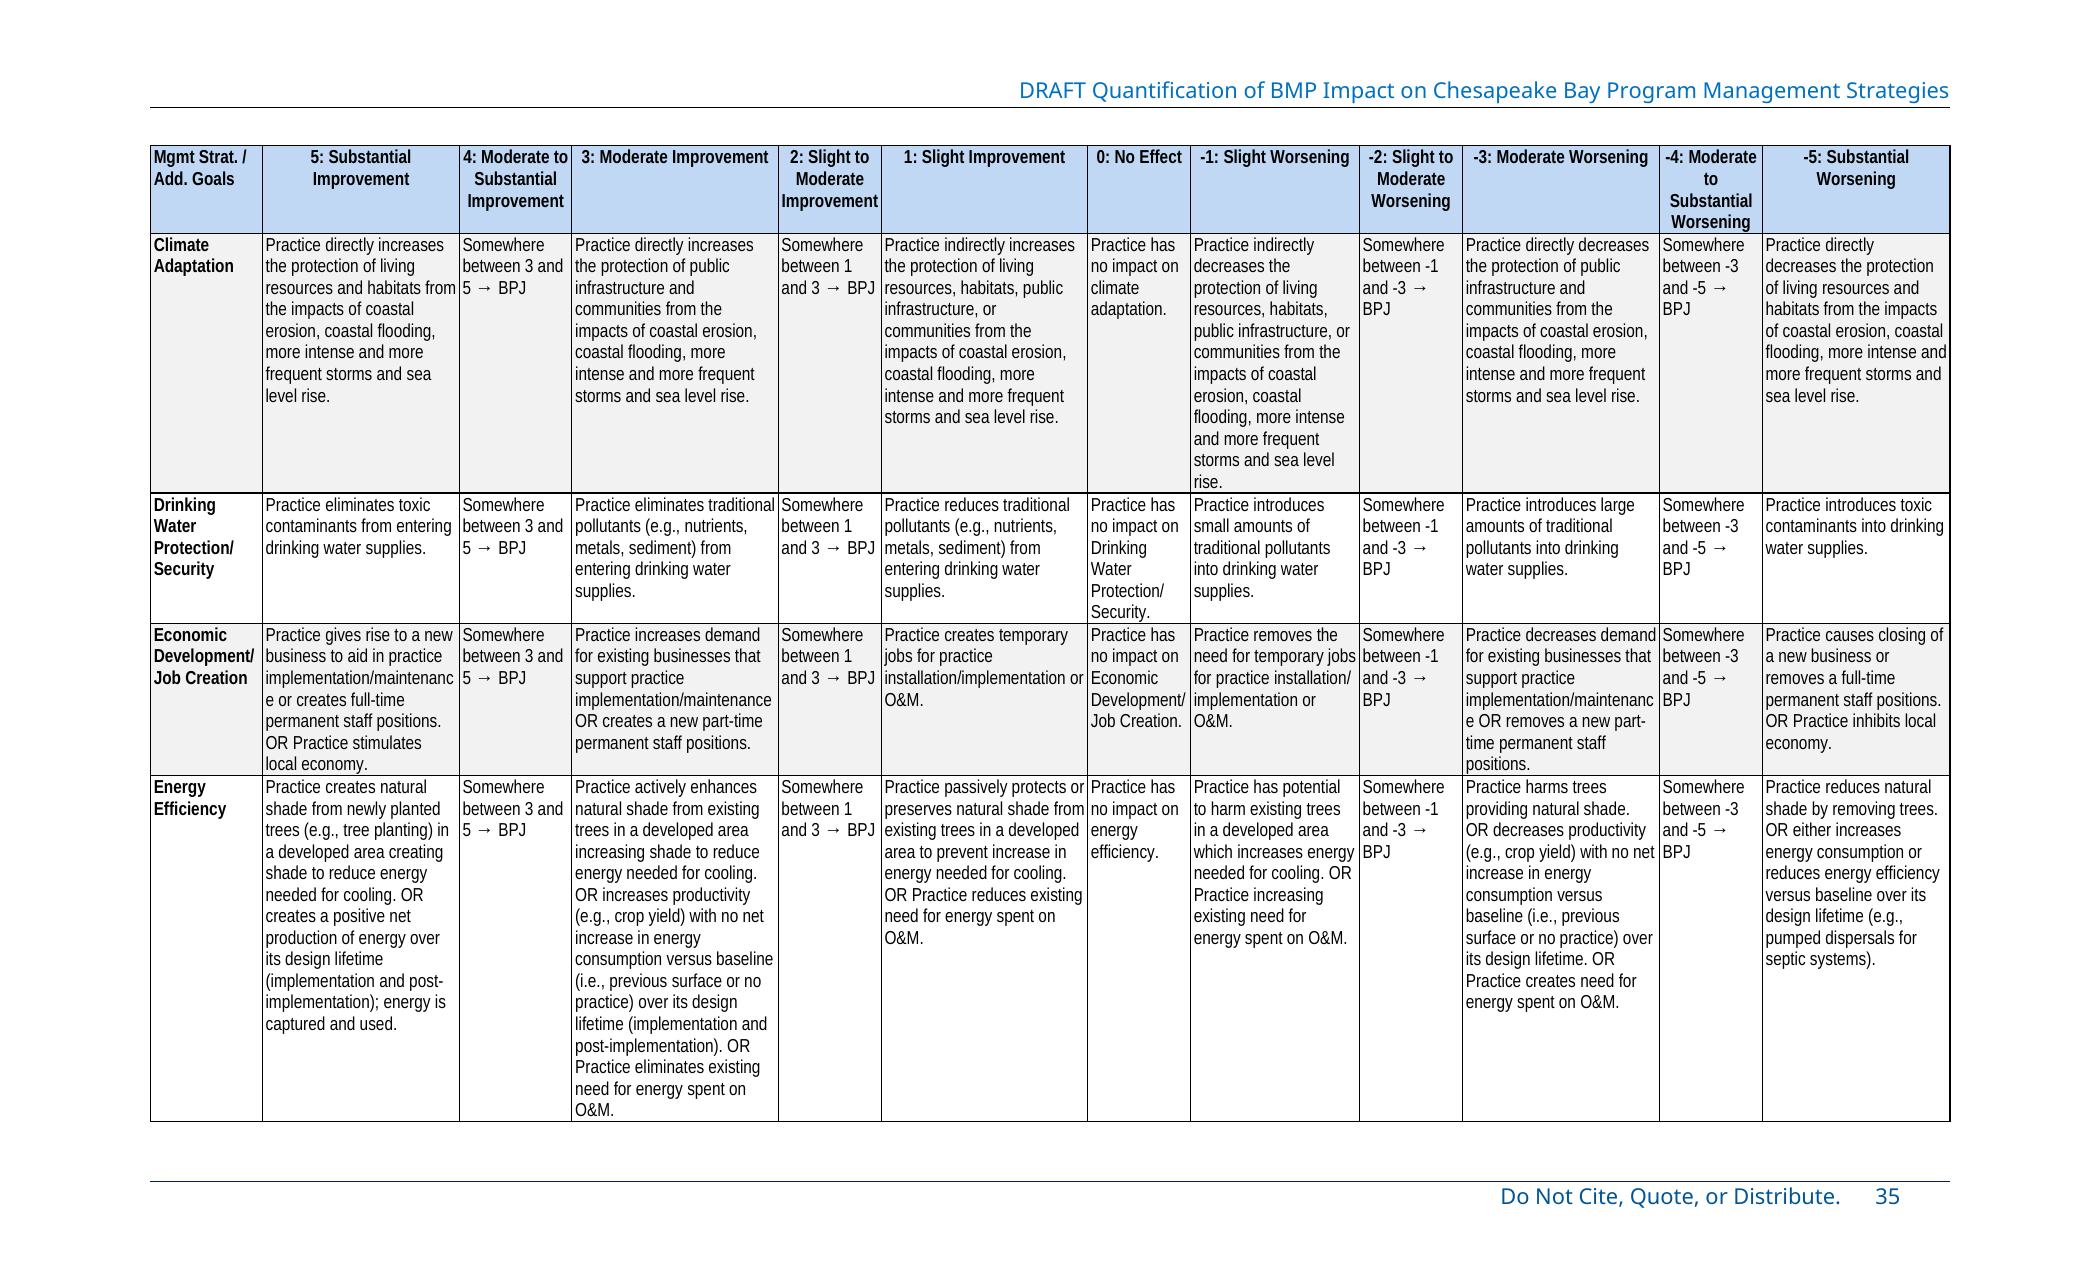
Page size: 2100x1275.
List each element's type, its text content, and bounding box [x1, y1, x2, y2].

table_cell Practice introduces toxic contaminants into drinking water supplies. [1763, 494, 1949, 623]
table_header 5: Substantial Improvement [263, 146, 459, 233]
table_header 3: Moderate Improvement [572, 146, 778, 233]
table_cell Practice indirectly increases the protection of living resources, habitats, public infrastructure, or communities from the impacts of coastal erosion, coastal flooding, more intense and more frequent storms and sea level rise. [882, 234, 1087, 492]
table_cell Practice has no impact on climate adaptation. [1088, 234, 1190, 492]
table_cell Practice removes the need for temporary jobs for practice installation/ implementation or O&M. [1191, 624, 1359, 775]
table_cell Practice causes closing of a new business or removes a full-time permanent staff positions. OR Practice inhibits local economy. [1763, 624, 1949, 775]
table_cell Practice directly decreases the protection of living resources and habitats from the impacts of coastal erosion, coastal flooding, more intense and more frequent storms and sea level rise. [1763, 234, 1949, 492]
table_cell Practice eliminates traditional pollutants (e.g., nutrients, metals, sediment) from entering drinking water supplies. [572, 494, 778, 623]
table_header -1: Slight Worsening [1191, 146, 1359, 233]
table_cell Practice reduces traditional pollutants (e.g., nutrients, metals, sediment) from entering drinking water supplies. [882, 494, 1087, 623]
table_cell Practice directly increases the protection of public infrastructure and communities from the impacts of coastal erosion, coastal flooding, more intense and more frequent storms and sea level rise. [572, 234, 778, 492]
table_cell Practice actively enhances natural shade from existing trees in a developed area increasing shade to reduce energy needed for cooling. OR increases productivity (e.g., crop yield) with no net increase in energy consumption versus baseline (i.e., previous surface or no practice) over its design lifetime (implementation and post-implementation). OR Practice eliminates existing need for energy spent on O&M. [572, 776, 778, 1121]
table_cell Somewhere between 3 and 5 → BPJ [460, 494, 571, 623]
table_cell Practice indirectly decreases the protection of living resources, habitats, public infrastructure, or communities from the impacts of coastal erosion, coastal flooding, more intense and more frequent storms and sea level rise. [1191, 234, 1359, 492]
table_cell Climate Adaptation [151, 234, 262, 492]
table_cell Practice creates natural shade from newly planted trees (e.g., tree planting) in a developed area creating shade to reduce energy needed for cooling. OR creates a positive net production of energy over its design lifetime (implementation and post-implementation); energy is captured and used. [263, 776, 459, 1121]
table_cell Practice introduces large amounts of traditional pollutants into drinking water supplies. [1463, 494, 1659, 623]
table_cell Somewhere between 1 and 3 → BPJ [779, 494, 881, 623]
table_cell Somewhere between -3 and -5 → BPJ [1660, 234, 1762, 492]
table_header 4: Moderate to Substantial Improvement [460, 146, 571, 233]
table_cell Practice decreases demand for existing businesses that support practice implementation/maintenance OR removes a new part-time permanent staff positions. [1463, 624, 1659, 775]
table_header -3: Moderate Worsening [1463, 146, 1659, 233]
table_cell Practice harms trees providing natural shade. OR decreases productivity (e.g., crop yield) with no net increase in energy consumption versus baseline (i.e., previous surface or no practice) over its design lifetime. OR Practice creates need for energy spent on O&M. [1463, 776, 1659, 1121]
table_cell Practice gives rise to a new business to aid in practice implementation/maintenance or creates full-time permanent staff positions. OR Practice stimulates local economy. [263, 624, 459, 775]
table_cell Drinking Water Protection/ Security [151, 494, 262, 623]
table_cell Practice increases demand for existing businesses that support practice implementation/maintenance OR creates a new part-time permanent staff positions. [572, 624, 778, 775]
table_cell Somewhere between 1 and 3 → BPJ [779, 776, 881, 1121]
table_cell Practice eliminates toxic contaminants from entering drinking water supplies. [263, 494, 459, 623]
table_header Mgmt Strat. / Add. Goals [151, 146, 262, 233]
table_cell Practice has no impact on energy efficiency. [1088, 776, 1190, 1121]
table_cell Practice has no impact on Drinking Water Protection/ Security. [1088, 494, 1190, 623]
table_cell Somewhere between 1 and 3 → BPJ [779, 624, 881, 775]
table_cell Somewhere between 3 and 5 → BPJ [460, 234, 571, 492]
table_header 0: No Effect [1088, 146, 1190, 233]
table_cell Somewhere between 3 and 5 → BPJ [460, 624, 571, 775]
table_header -4: Moderate to Substantial Worsening [1660, 146, 1762, 233]
table_header 2: Slight to Moderate Improvement [779, 146, 881, 233]
table_cell Practice directly increases the protection of living resources and habitats from the impacts of coastal erosion, coastal flooding, more intense and more frequent storms and sea level rise. [263, 234, 459, 492]
table_cell Somewhere between 1 and 3 → BPJ [779, 234, 881, 492]
table_cell Somewhere between -1 and -3 → BPJ [1360, 234, 1462, 492]
table_cell Practice introduces small amounts of traditional pollutants into drinking water supplies. [1191, 494, 1359, 623]
table_cell Somewhere between -3 and -5 → BPJ [1660, 494, 1762, 623]
table_cell Somewhere between 3 and 5 → BPJ [460, 776, 571, 1121]
table_cell Somewhere between -1 and -3 → BPJ [1360, 776, 1462, 1121]
table_cell Somewhere between -3 and -5 → BPJ [1660, 624, 1762, 775]
table_cell Practice creates temporary jobs for practice installation/implementation or O&M. [882, 624, 1087, 775]
table_cell Energy Efficiency [151, 776, 262, 1121]
table_cell Economic Development/Job Creation [151, 624, 262, 775]
table_cell Somewhere between -1 and -3 → BPJ [1360, 494, 1462, 623]
table_cell Practice directly decreases the protection of public infrastructure and communities from the impacts of coastal erosion, coastal flooding, more intense and more frequent storms and sea level rise. [1463, 234, 1659, 492]
table_cell Somewhere between -3 and -5 → BPJ [1660, 776, 1762, 1121]
table_header 1: Slight Improvement [882, 146, 1087, 233]
table_cell Practice has no impact on Economic Development/ Job Creation. [1088, 624, 1190, 775]
table_header -2: Slight to Moderate Worsening [1360, 146, 1462, 233]
table_cell Practice reduces natural shade by removing trees. OR either increases energy consumption or reduces energy efficiency versus baseline over its design lifetime (e.g., pumped dispersals for septic systems). [1763, 776, 1949, 1121]
table_cell Practice passively protects or preserves natural shade from existing trees in a developed area to prevent increase in energy needed for cooling. OR Practice reduces existing need for energy spent on O&M. [882, 776, 1087, 1121]
table_cell Somewhere between -1 and -3 → BPJ [1360, 624, 1462, 775]
table_header -5: Substantial Worsening [1763, 146, 1949, 233]
table_cell Practice has potential to harm existing trees in a developed area which increases energy needed for cooling. OR Practice increasing existing need for energy spent on O&M. [1191, 776, 1359, 1121]
